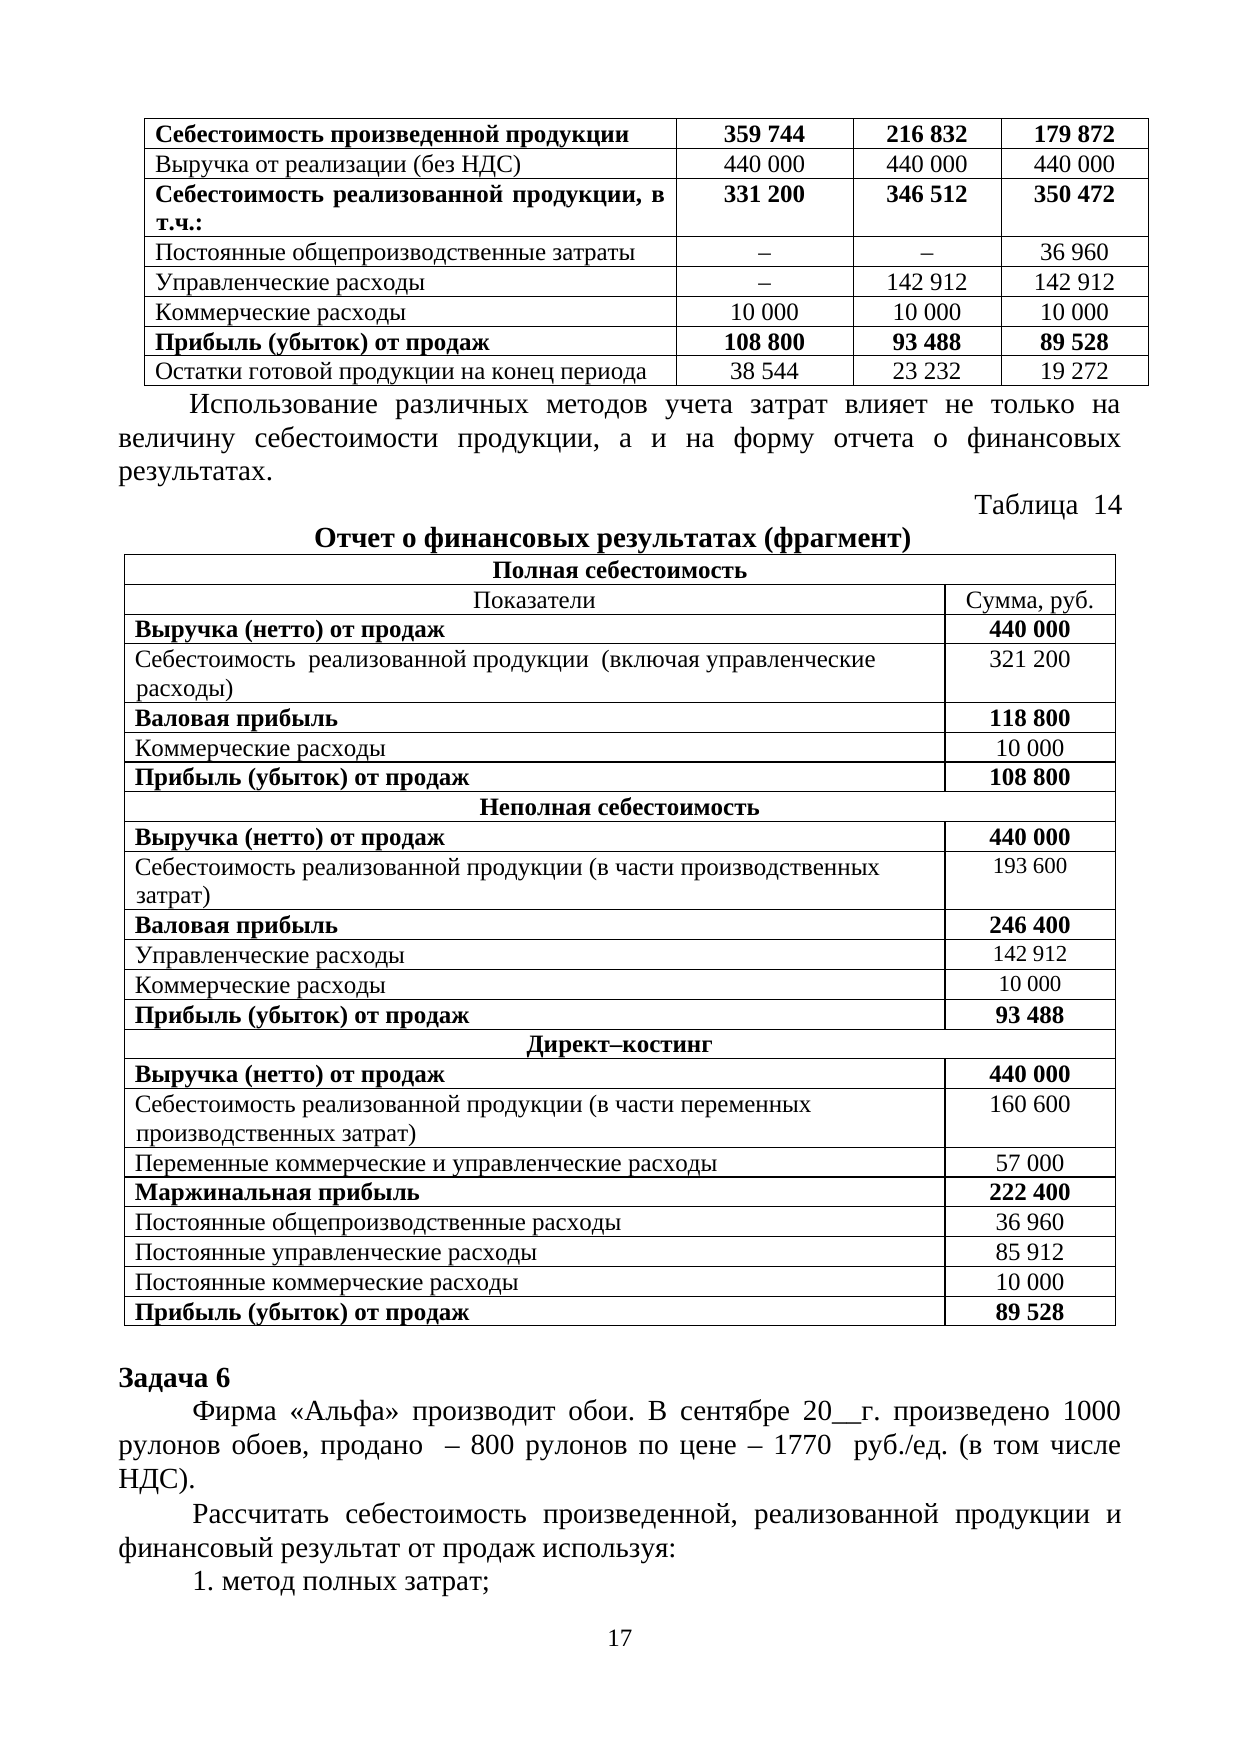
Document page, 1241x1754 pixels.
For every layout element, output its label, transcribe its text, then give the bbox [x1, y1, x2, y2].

table_cell 23 232 [854, 356, 1001, 385]
table_cell 440 000 [677, 149, 853, 178]
table_cell 93 488 [946, 1000, 1115, 1028]
list метод полных затрат; [192, 1563, 1122, 1597]
table_cell 160 600 [946, 1089, 1115, 1147]
table_cell Директ–костинг [125, 1030, 1115, 1058]
text Отчет о финансовых результатах (фрагмент) [103, 520, 1122, 554]
list Рассчитать себестоимость произведенной, реализованной продукции и финансовый результат от продаж используя: [118, 1496, 1122, 1563]
table_cell 216 832 [854, 119, 1001, 148]
table_cell 359 744 [677, 119, 853, 148]
table_cell Коммерческие расходы [125, 970, 944, 999]
table_cell Валовая прибыль [125, 703, 944, 732]
table_cell Себестоимость произведенной продукции [145, 119, 676, 148]
table_cell 222 400 [946, 1178, 1115, 1206]
table_cell Прибыль (убыток) от продаж [125, 1297, 944, 1325]
table_header Полная себестоимость [125, 555, 1115, 584]
table_cell Постоянные коммерческие расходы [125, 1267, 944, 1296]
table_cell 331 200 [677, 179, 853, 236]
table_cell Себестоимость реализованной продукции (в части производственных затрат) [125, 852, 944, 909]
table_cell Выручка от реализации (без НДС) [145, 149, 676, 178]
table_cell 142 912 [1002, 267, 1148, 296]
table_cell Маржинальная прибыль [125, 1178, 944, 1206]
table_cell Постоянные управленческие расходы [125, 1237, 944, 1266]
table_cell Прибыль (убыток) от продаж [125, 1000, 944, 1028]
table_cell Остатки готовой продукции на конец периода [145, 356, 676, 385]
table_cell 85 912 [946, 1237, 1115, 1266]
table_cell 10 000 [946, 733, 1115, 761]
table_cell 108 800 [677, 327, 853, 355]
table_cell 440 000 [854, 149, 1001, 178]
table_cell 10 000 [946, 970, 1115, 999]
table_cell 89 528 [1002, 327, 1148, 355]
table_cell 118 800 [946, 703, 1115, 732]
table_cell 440 000 [946, 615, 1115, 643]
table_cell Неполная себестоимость [125, 792, 1115, 821]
table_cell 36 960 [1002, 237, 1148, 266]
table_cell Сумма, руб. [946, 585, 1115, 613]
table_cell 142 912 [946, 940, 1115, 969]
table_cell Выручка (нетто) от продаж [125, 1059, 944, 1088]
table_cell Валовая прибыль [125, 910, 944, 939]
table_cell – [677, 237, 853, 266]
table_cell 440 000 [946, 822, 1115, 851]
table_cell Выручка (нетто) от продаж [125, 615, 944, 643]
table_cell 440 000 [946, 1059, 1115, 1088]
table_cell Показатели [125, 585, 944, 613]
table_cell 57 000 [946, 1148, 1115, 1176]
table_cell 36 960 [946, 1207, 1115, 1236]
table_cell Прибыль (убыток) от продаж [125, 763, 944, 791]
table_cell Прибыль (убыток) от продаж [145, 327, 676, 355]
table_cell 193 600 [946, 852, 1115, 909]
table_cell 89 528 [946, 1297, 1115, 1325]
table_cell 321 200 [946, 644, 1115, 702]
table_cell 350 472 [1002, 179, 1148, 236]
table_cell 440 000 [1002, 149, 1148, 178]
table_cell 142 912 [854, 267, 1001, 296]
table_cell Коммерческие расходы [125, 733, 944, 761]
table_cell 38 544 [677, 356, 853, 385]
table_cell 19 272 [1002, 356, 1148, 385]
table_cell 108 800 [946, 763, 1115, 791]
text Таблица 14 [118, 487, 1122, 520]
table_cell Управленческие расходы [125, 940, 944, 969]
table_cell 10 000 [854, 297, 1001, 326]
table_cell 93 488 [854, 327, 1001, 355]
table_cell Управленческие расходы [145, 267, 676, 296]
table_cell 10 000 [1002, 297, 1148, 326]
table_cell – [854, 237, 1001, 266]
text Использование различных методов учета затрат влияет не только на величину себестоимости продукции, а и на форму отчета о финансовых результатах. [118, 386, 1122, 487]
table_cell 10 000 [677, 297, 853, 326]
list Фирма «Альфа» производит обои. В сентябре 20__г. произведено 1000 рулонов обоев, продано – 800 рулонов по цене – 1770 руб./ед. (в том числе НДС). [118, 1393, 1122, 1496]
table_cell 246 400 [946, 910, 1115, 939]
table_cell Себестоимость реализованной продукции (в части переменных производственных затрат) [125, 1089, 944, 1147]
table_cell Постоянные общепроизводственные расходы [125, 1207, 944, 1236]
table_cell Переменные коммерческие и управленческие расходы [125, 1148, 944, 1176]
table_cell Коммерческие расходы [145, 297, 676, 326]
table_cell Себестоимость реализованной продукции (включая управленческие расходы) [125, 644, 944, 702]
table_cell 10 000 [946, 1267, 1115, 1296]
text Задача 6 [118, 1360, 1122, 1393]
table_cell – [677, 267, 853, 296]
table_cell 179 872 [1002, 119, 1148, 148]
table_cell Выручка (нетто) от продаж [125, 822, 944, 851]
table_cell Себестоимость реализованной продукции, в т.ч.: [145, 179, 676, 236]
table_cell Постоянные общепроизводственные затраты [145, 237, 676, 266]
table_cell 346 512 [854, 179, 1001, 236]
